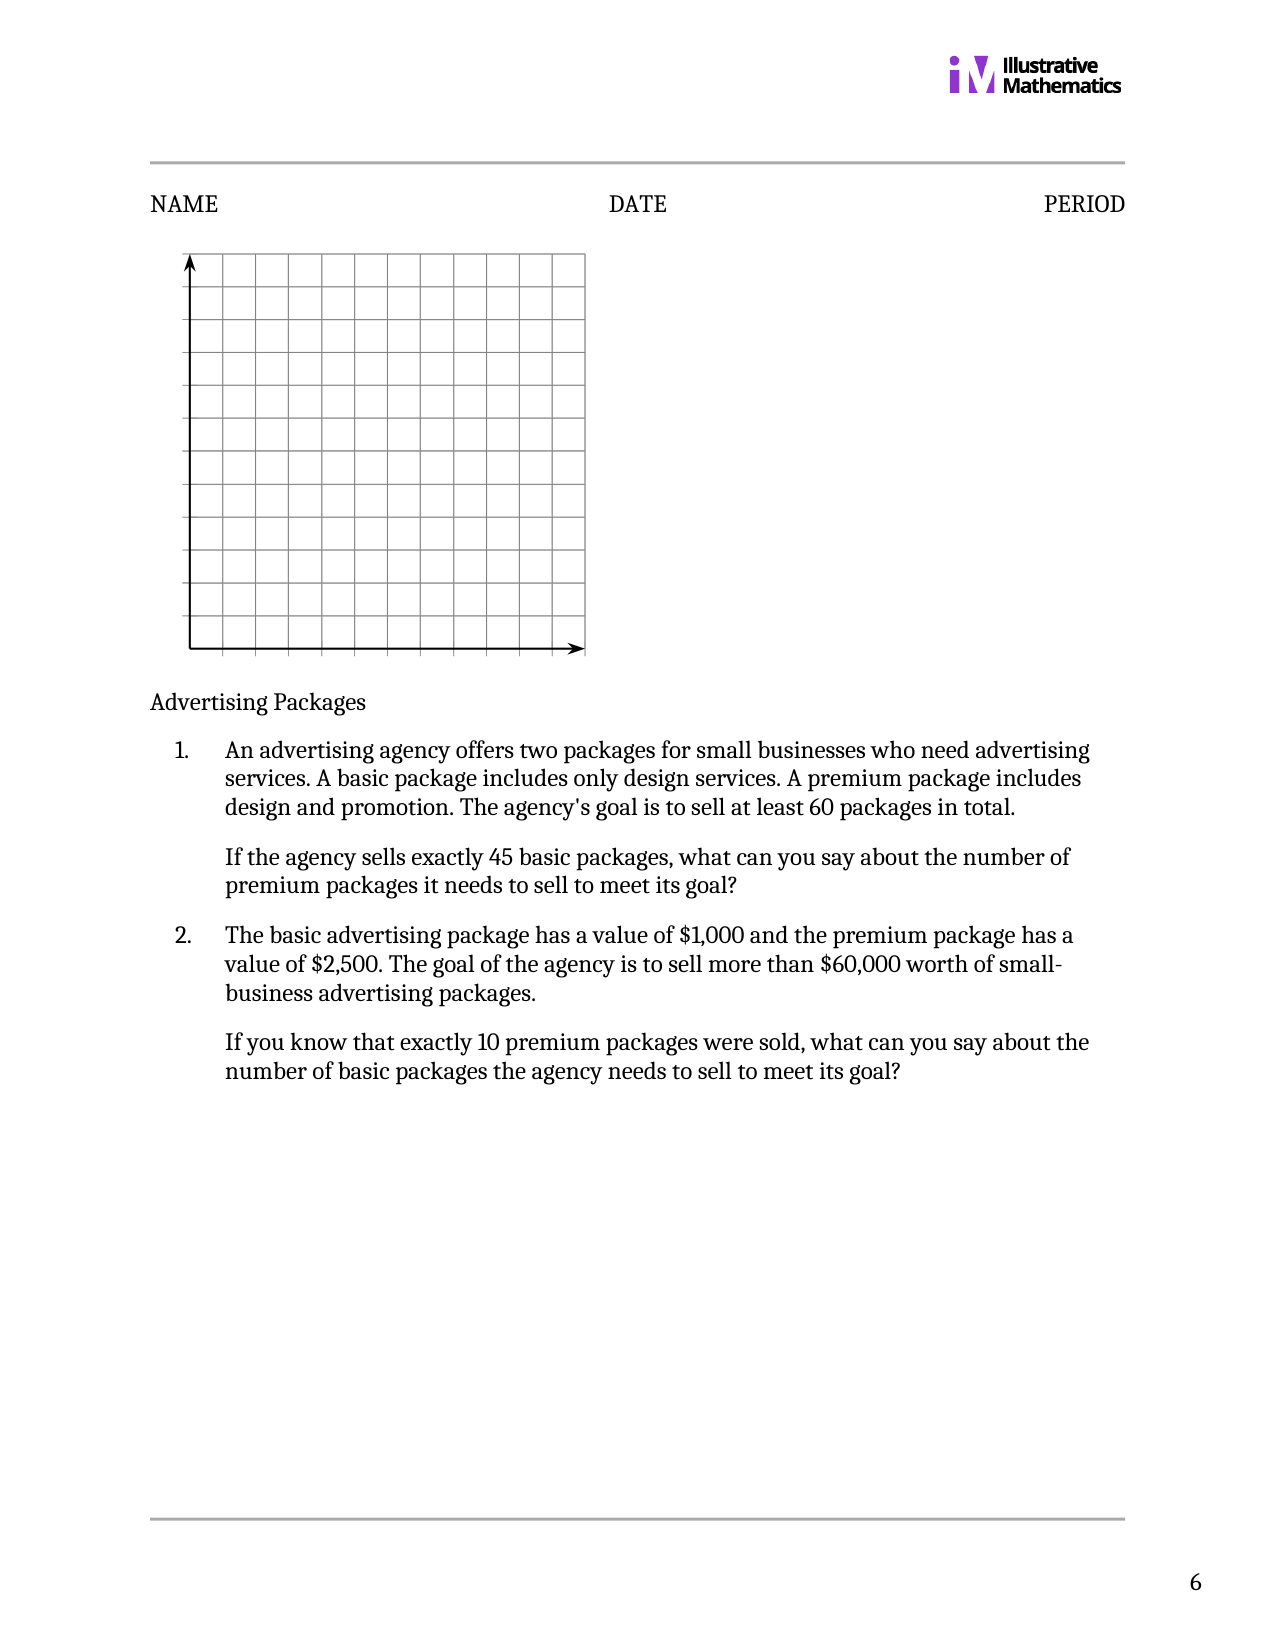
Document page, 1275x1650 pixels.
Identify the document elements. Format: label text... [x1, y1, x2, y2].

picture [168, 247, 593, 670]
list If you know that exactly 10 premium packages were sold, what can you say about the number of basic packages the agency needs to sell to meet its goal? [175, 1028, 1125, 1086]
text Advertising Packages [150, 688, 1125, 717]
list An advertising agency offers two packages for small businesses who need advertising services. A basic package includes only design services. A premium package includes design and promotion. The agency's goal is to sell at least 60 packages in total. [175, 736, 1125, 822]
picture [949, 55, 1121, 93]
list If the agency sells exactly 45 basic packages, what can you say about the number of premium packages it needs to sell to meet its goal? [175, 843, 1125, 900]
list The basic advertising package has a value of $1,000 and the premium package has a value of $2,500. The goal of the agency is to sell more than $60,000 worth of small-business advertising packages. [175, 921, 1125, 1007]
